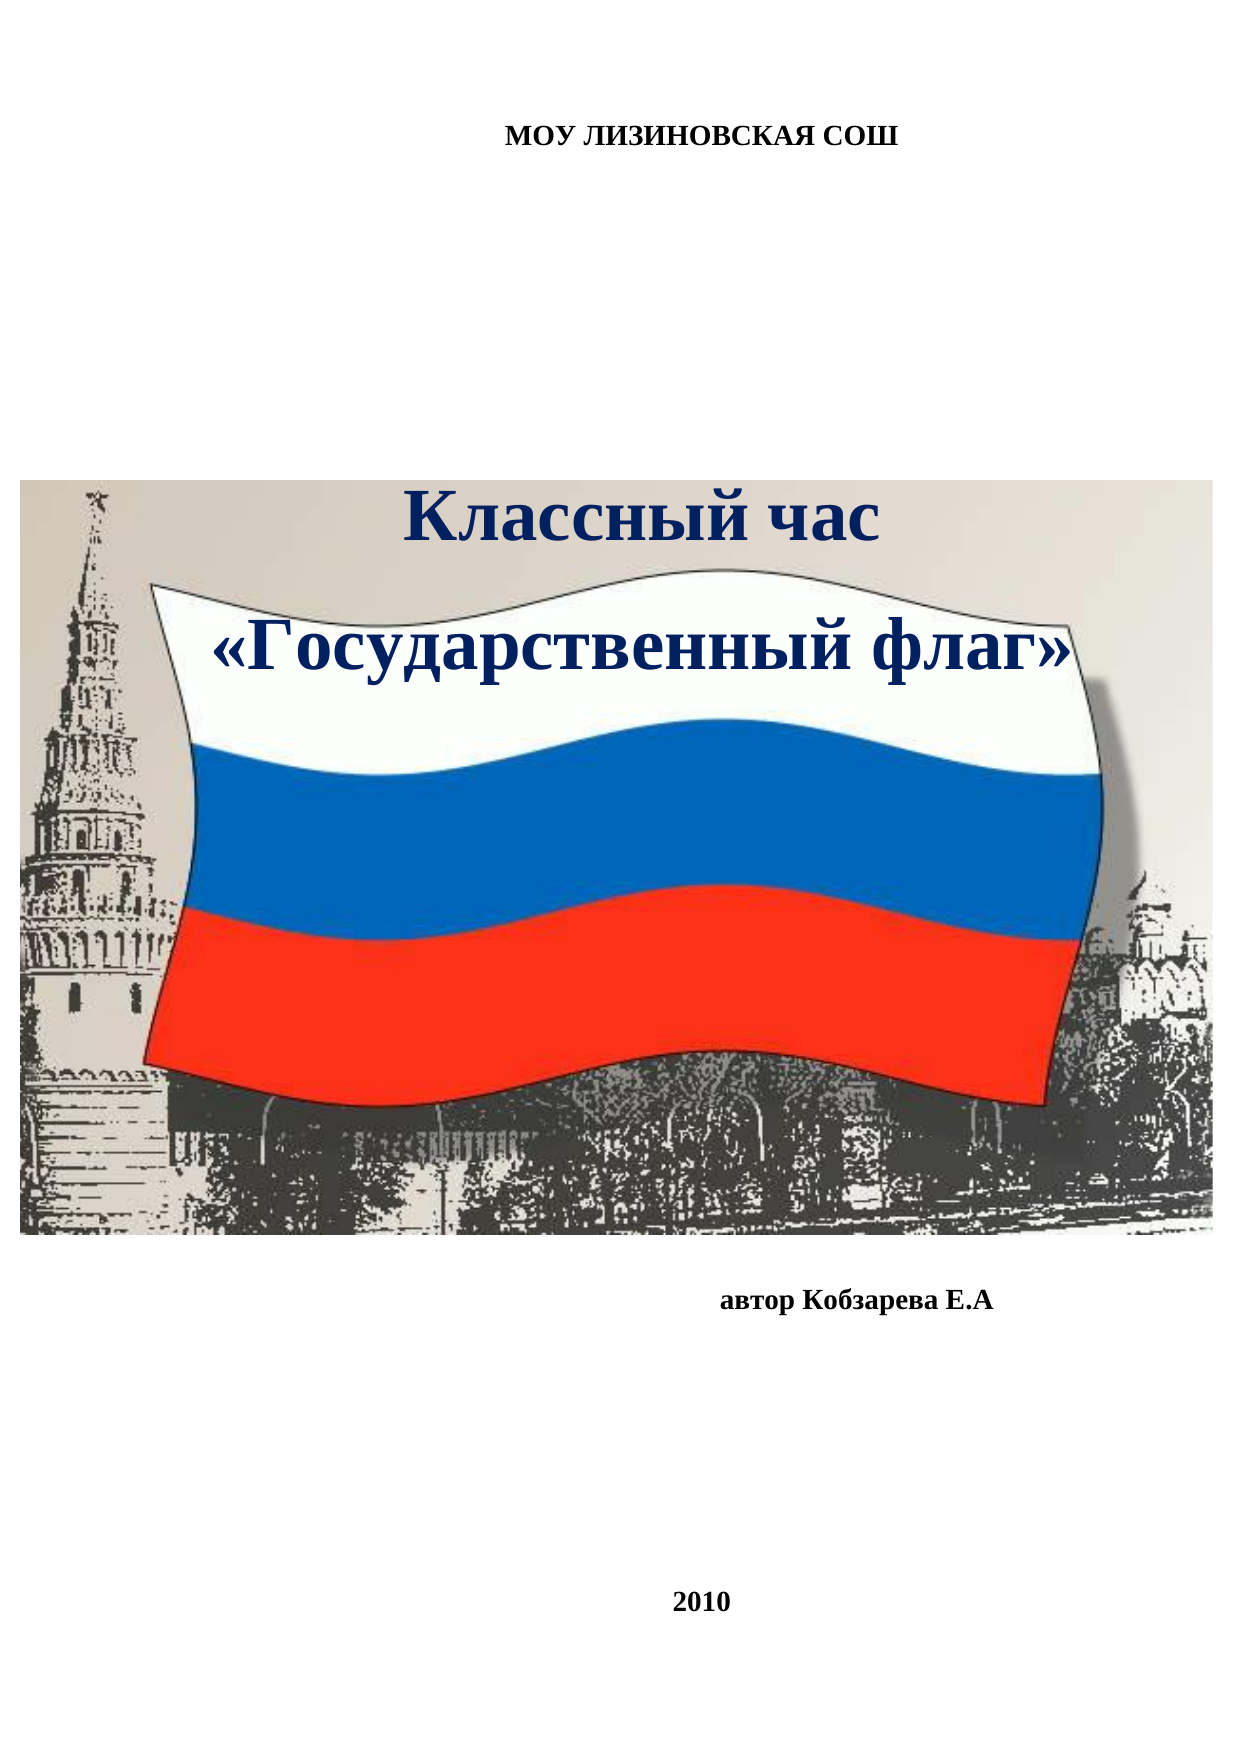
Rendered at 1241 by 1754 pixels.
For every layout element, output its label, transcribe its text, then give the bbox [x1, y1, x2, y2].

picture [20, 480, 1213, 1235]
text автор Кобзарева Е.А [177, 1282, 1152, 1316]
text МОУ ЛИЗИНОВСКАЯ СОШ [177, 118, 1152, 152]
text Классный час «Государственный флаг» [133, 470, 1152, 686]
text 2010 [177, 1584, 1152, 1618]
